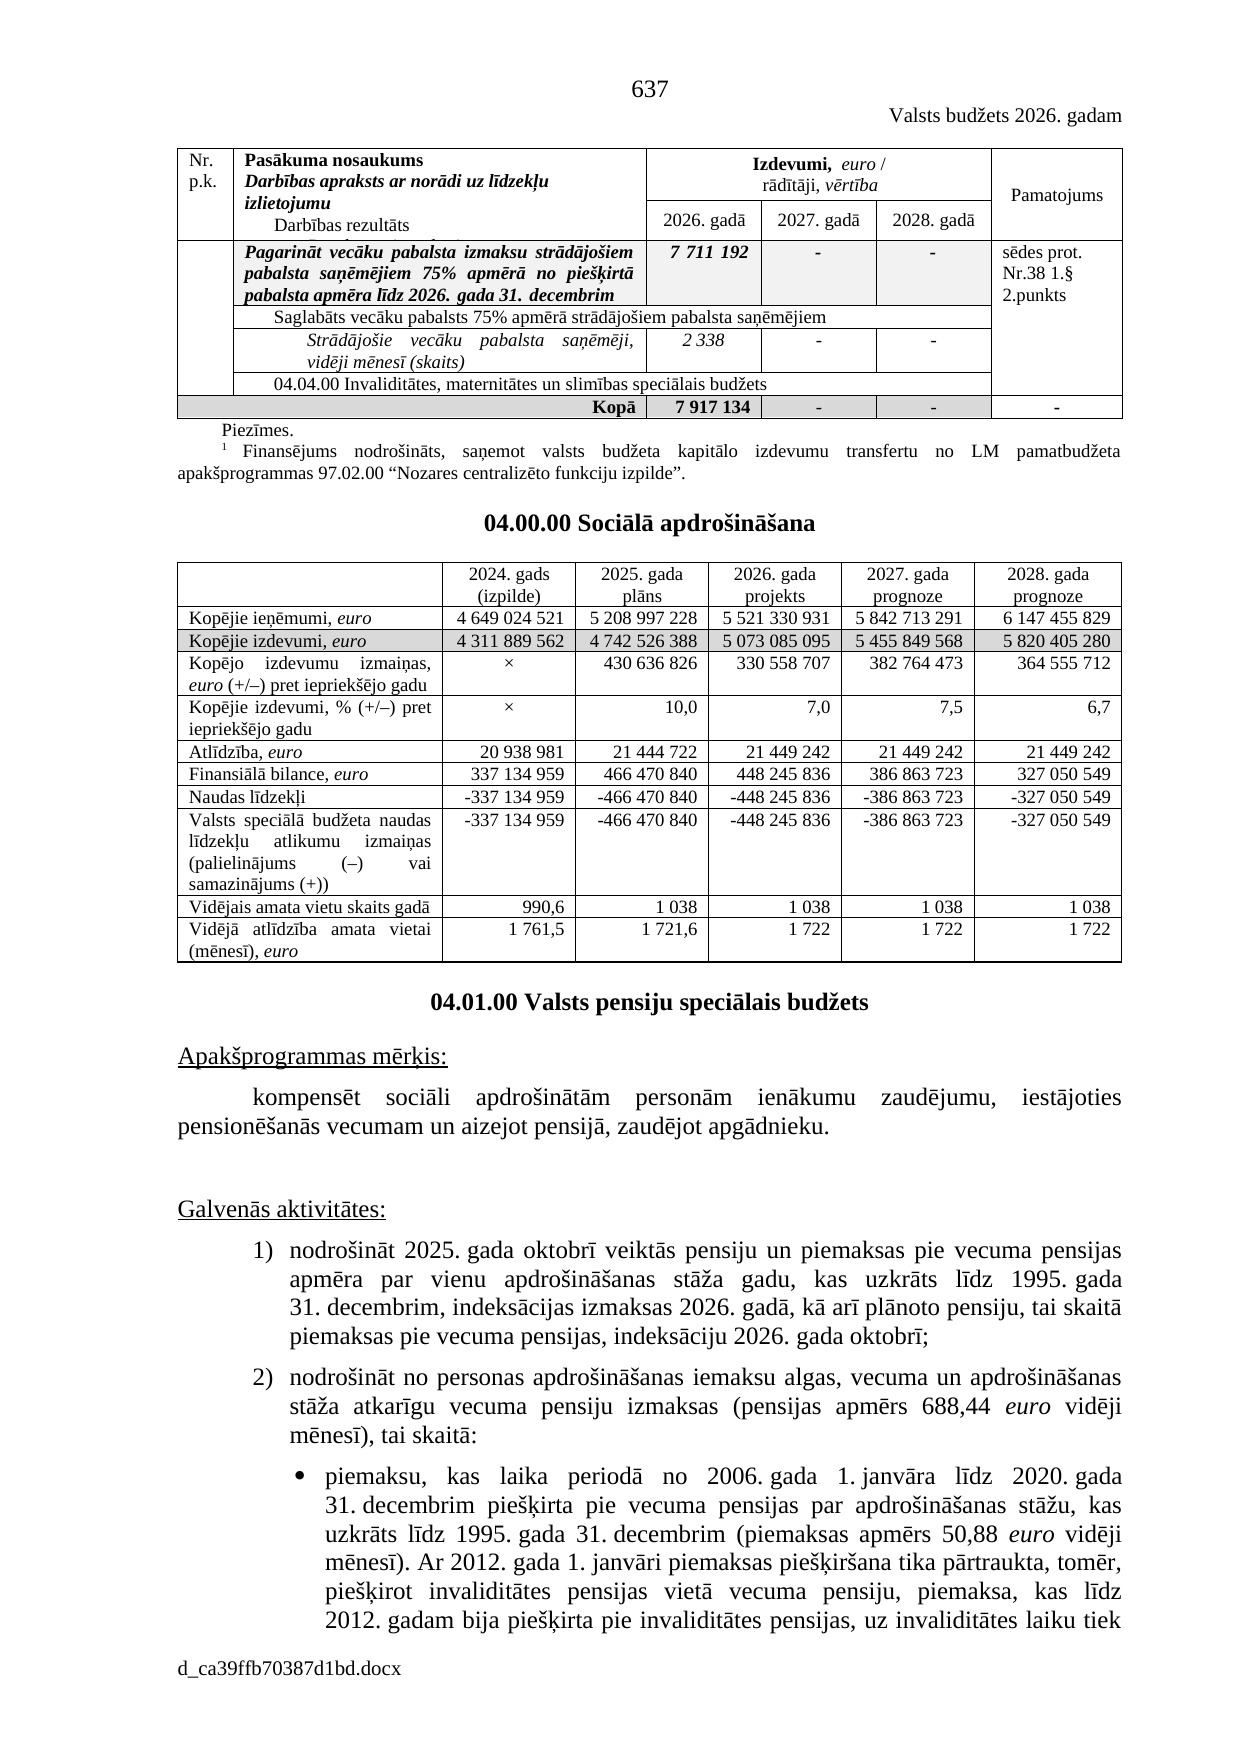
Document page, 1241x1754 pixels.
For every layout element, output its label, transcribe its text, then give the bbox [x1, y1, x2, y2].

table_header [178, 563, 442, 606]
text Piezīmes. [177, 419, 1122, 440]
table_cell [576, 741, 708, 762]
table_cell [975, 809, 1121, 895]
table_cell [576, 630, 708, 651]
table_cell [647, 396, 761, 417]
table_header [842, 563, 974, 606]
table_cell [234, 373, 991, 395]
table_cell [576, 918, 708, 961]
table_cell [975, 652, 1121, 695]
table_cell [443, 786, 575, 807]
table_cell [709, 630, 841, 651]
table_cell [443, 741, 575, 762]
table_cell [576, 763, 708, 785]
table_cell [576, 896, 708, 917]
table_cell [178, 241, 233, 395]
list nodrošināt 2025. gada oktobrī veiktās pensiju un piemaksas pie vecuma pensijas apmēra par vienu apdrošināšanas stāža gadu, kas uzkrāts līdz 1995. gada 31. decembrim, indeksācijas izmaksas 2026. gadā, kā arī plānoto pensiju, tai skaitā piemaksas pie vecuma pensijas, indeksāciju 2026. gada oktobrī; [252, 1235, 1122, 1350]
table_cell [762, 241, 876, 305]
text 1 Finansējums nodrošināts, saņemot valsts budžeta kapitālo izdevumu transfertu no LM pamatbudžeta apakšprogrammas 97.02.00 “Nozares centralizēto funkciju izpilde”. [177, 440, 1122, 483]
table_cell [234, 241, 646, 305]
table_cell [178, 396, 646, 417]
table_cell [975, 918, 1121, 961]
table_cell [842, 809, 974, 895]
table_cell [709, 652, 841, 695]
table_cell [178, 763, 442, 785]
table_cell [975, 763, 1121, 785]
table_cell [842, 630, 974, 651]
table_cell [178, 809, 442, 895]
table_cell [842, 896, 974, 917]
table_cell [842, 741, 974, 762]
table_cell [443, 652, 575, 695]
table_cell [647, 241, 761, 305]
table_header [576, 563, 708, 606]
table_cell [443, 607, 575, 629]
text kompensēt sociāli apdrošinātām personām ienākumu zaudējumu, iestājoties pensionēšanās vecumam un aizejot pensijā, zaudējot apgādnieku. [177, 1082, 1122, 1140]
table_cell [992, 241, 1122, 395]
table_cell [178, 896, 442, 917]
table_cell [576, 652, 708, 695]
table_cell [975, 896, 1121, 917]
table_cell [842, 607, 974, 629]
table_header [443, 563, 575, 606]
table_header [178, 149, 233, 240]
text 04.01.00 Valsts pensiju speciālais budžets [177, 987, 1122, 1016]
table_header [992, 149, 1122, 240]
text Galvenās aktivitātes: [177, 1194, 1122, 1222]
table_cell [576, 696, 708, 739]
text Apakšprogrammas mērķis: [177, 1041, 1122, 1070]
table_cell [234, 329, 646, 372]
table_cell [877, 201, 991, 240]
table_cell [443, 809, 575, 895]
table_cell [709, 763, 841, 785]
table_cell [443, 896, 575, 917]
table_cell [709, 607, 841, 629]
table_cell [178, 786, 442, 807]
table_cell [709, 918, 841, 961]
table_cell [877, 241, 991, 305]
list nodrošināt no personas apdrošināšanas iemaksu algas, vecuma un apdrošināšanas stāža atkarīgu vecuma pensiju izmaksas (pensijas apmērs 688,44 euro vidēji mēnesī), tai skaitā: [252, 1362, 1122, 1449]
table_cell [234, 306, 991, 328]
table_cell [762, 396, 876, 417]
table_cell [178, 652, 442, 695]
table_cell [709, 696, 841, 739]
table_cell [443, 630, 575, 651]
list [295, 1461, 1122, 1634]
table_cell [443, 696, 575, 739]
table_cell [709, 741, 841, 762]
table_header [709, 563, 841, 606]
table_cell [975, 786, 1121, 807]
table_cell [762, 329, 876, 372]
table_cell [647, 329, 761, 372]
text 04.00.00 Sociālā apdrošināšana [177, 508, 1122, 537]
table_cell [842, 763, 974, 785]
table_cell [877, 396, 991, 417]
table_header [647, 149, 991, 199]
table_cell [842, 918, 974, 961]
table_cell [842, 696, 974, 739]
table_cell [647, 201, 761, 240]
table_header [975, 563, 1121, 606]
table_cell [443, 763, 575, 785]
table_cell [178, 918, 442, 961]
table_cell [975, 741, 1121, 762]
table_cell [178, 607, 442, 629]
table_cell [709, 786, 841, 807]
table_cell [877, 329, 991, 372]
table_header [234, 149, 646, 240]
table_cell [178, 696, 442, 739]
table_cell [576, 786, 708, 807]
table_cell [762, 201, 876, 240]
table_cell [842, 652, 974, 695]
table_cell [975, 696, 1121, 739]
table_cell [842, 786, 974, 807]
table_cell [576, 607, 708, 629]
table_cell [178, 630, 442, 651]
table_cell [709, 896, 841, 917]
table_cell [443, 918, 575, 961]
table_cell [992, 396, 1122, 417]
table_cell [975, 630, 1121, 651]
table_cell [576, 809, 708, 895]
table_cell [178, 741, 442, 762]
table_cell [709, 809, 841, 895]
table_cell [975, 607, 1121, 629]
